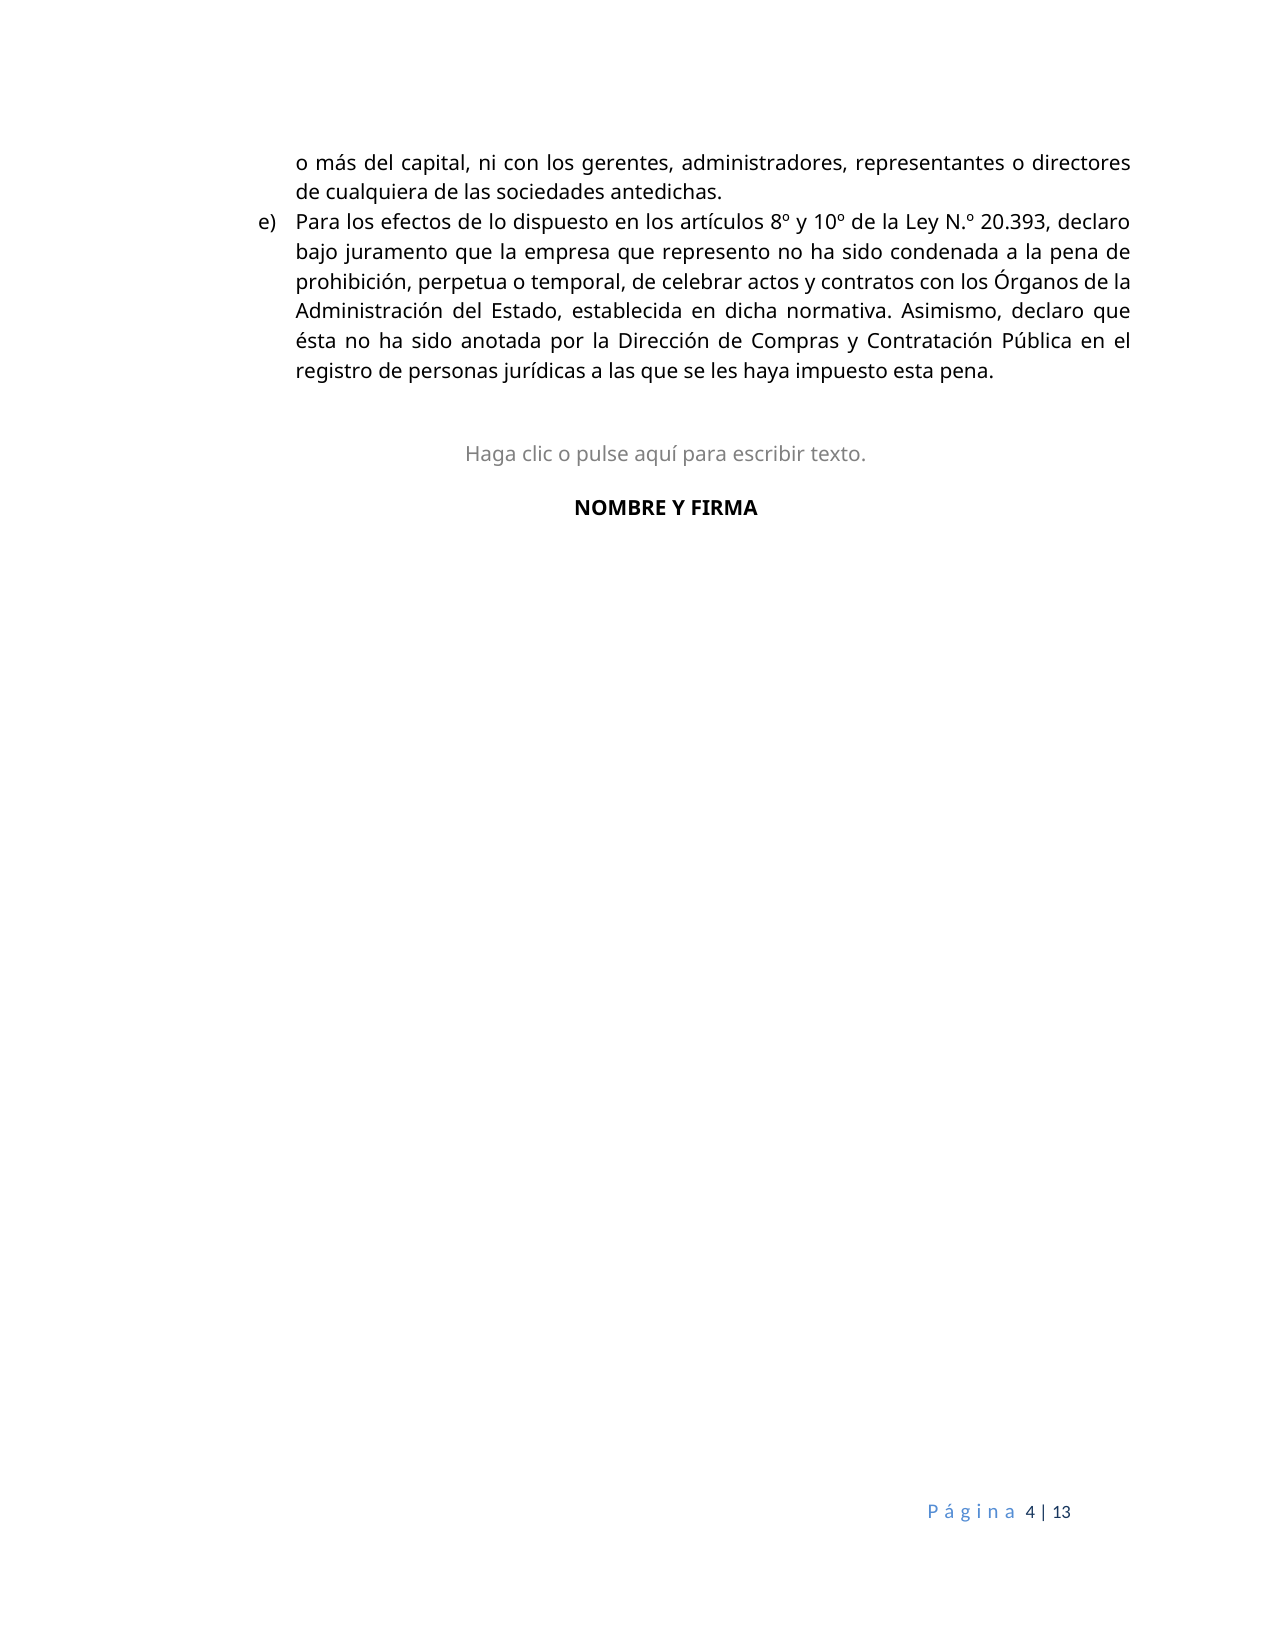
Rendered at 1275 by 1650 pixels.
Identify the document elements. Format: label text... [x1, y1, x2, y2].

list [258, 148, 1131, 206]
list Para los efectos de lo dispuesto en los artículos 8º y 10º de la Ley N.º 20.393, declaro bajo juramento que la empresa que represento no ha sido condenada a la pena de prohibición, perpetua o temporal, de celebrar actos y contratos con los Órganos de la Administración del Estado, establecida en dicha normativa. Asimismo, declaro que ésta no ha sido anotada por la Dirección de Compras y Contratación Pública en el registro de personas jurídicas a las que se les haya impuesto esta pena. [258, 207, 1131, 384]
text NOMBRE Y FIRMA [251, 493, 1080, 521]
